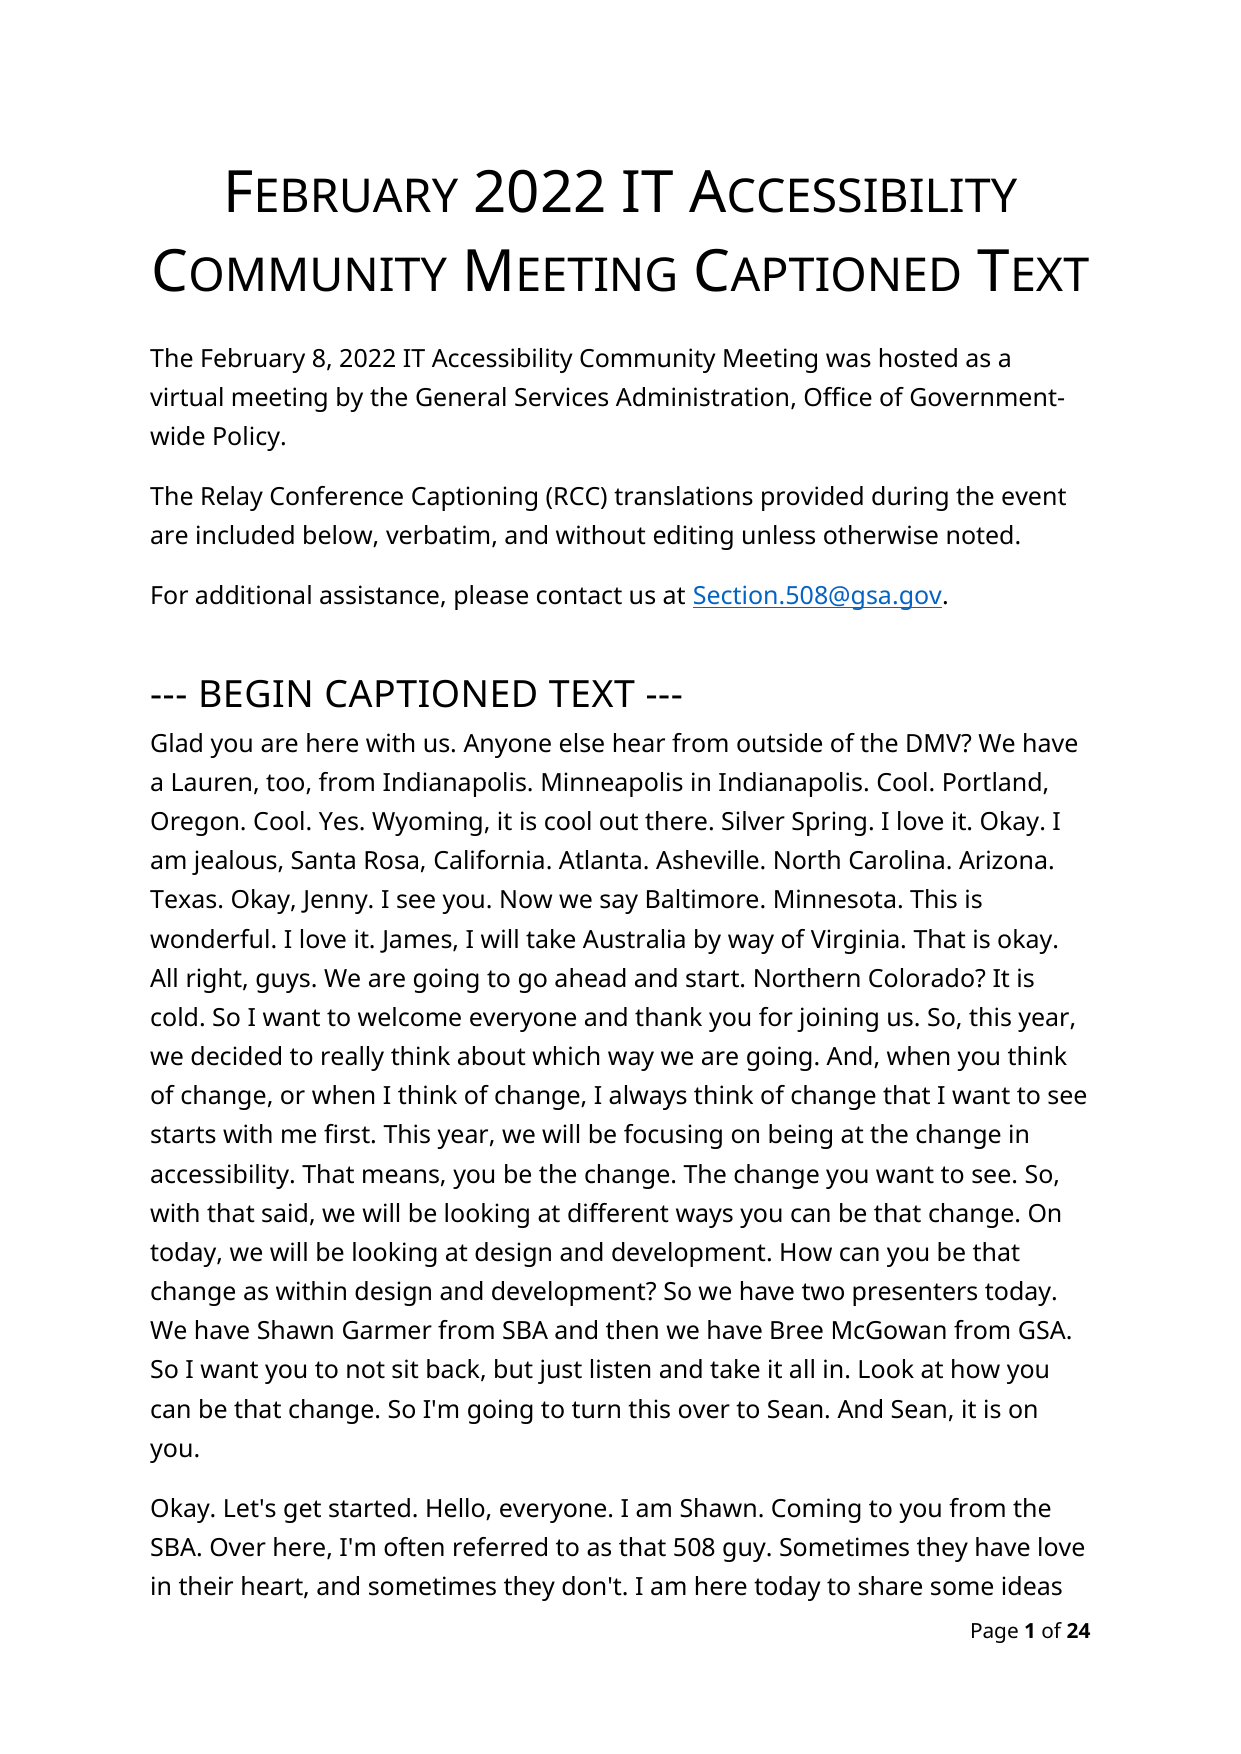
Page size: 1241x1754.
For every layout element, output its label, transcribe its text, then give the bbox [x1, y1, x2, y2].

text For additional assistance, please contact us at Section.508@gsa.gov. [150, 578, 1090, 612]
text The Relay Conference Captioning (RCC) translations provided during the event are included below, verbatim, and without editing unless otherwise noted. [150, 478, 1090, 552]
text Glad you are here with us. Anyone else hear from outside of the DMV? We have a Lauren, too, from Indianapolis. Minneapolis in Indianapolis. Cool. Portland, Oregon. Cool. Yes. Wyoming, it is cool out there. Silver Spring. I love it. Okay. I am jealous, Santa Rosa, California. Atlanta. Asheville. North Carolina. Arizona. Texas. Okay, Jenny. I see you. Now we say Baltimore. Minnesota. This is wonderful. I love it. James, I will take Australia by way of Virginia. That is okay. All right, guys. We are going to go ahead and start. Northern Colorado? It is cold. So I want to welcome everyone and thank you for joining us. So, this year, we decided to really think about which way we are going. And, when you think of change, or when I think of change, I always think of change that I want to see starts with me first. This year, we will be focusing on being at the change in accessibility. That means, you be the change. The change you want to see. So, with that said, we will be looking at different ways you can be that change. On today, we will be looking at design and development. How can you be that change as within design and development? So we have two presenters today. We have Shawn Garmer from SBA and then we have Bree McGowan from GSA. So I want you to not sit back, but just listen and take it all in. Look at how you can be that change. So I'm going to turn this over to Sean. And Sean, it is on you. [150, 726, 1090, 1464]
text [150, 1491, 1090, 1603]
text The February 8, 2022 IT Accessibility Community Meeting was hosted as a virtual meeting by the General Services Administration, Office of Government-wide Policy. [150, 340, 1090, 453]
subtitle --- BEGIN CAPTIONED TEXT --- [150, 667, 1090, 718]
title February 2022 IT Accessibility Community Meeting Captioned Text [150, 150, 1090, 309]
